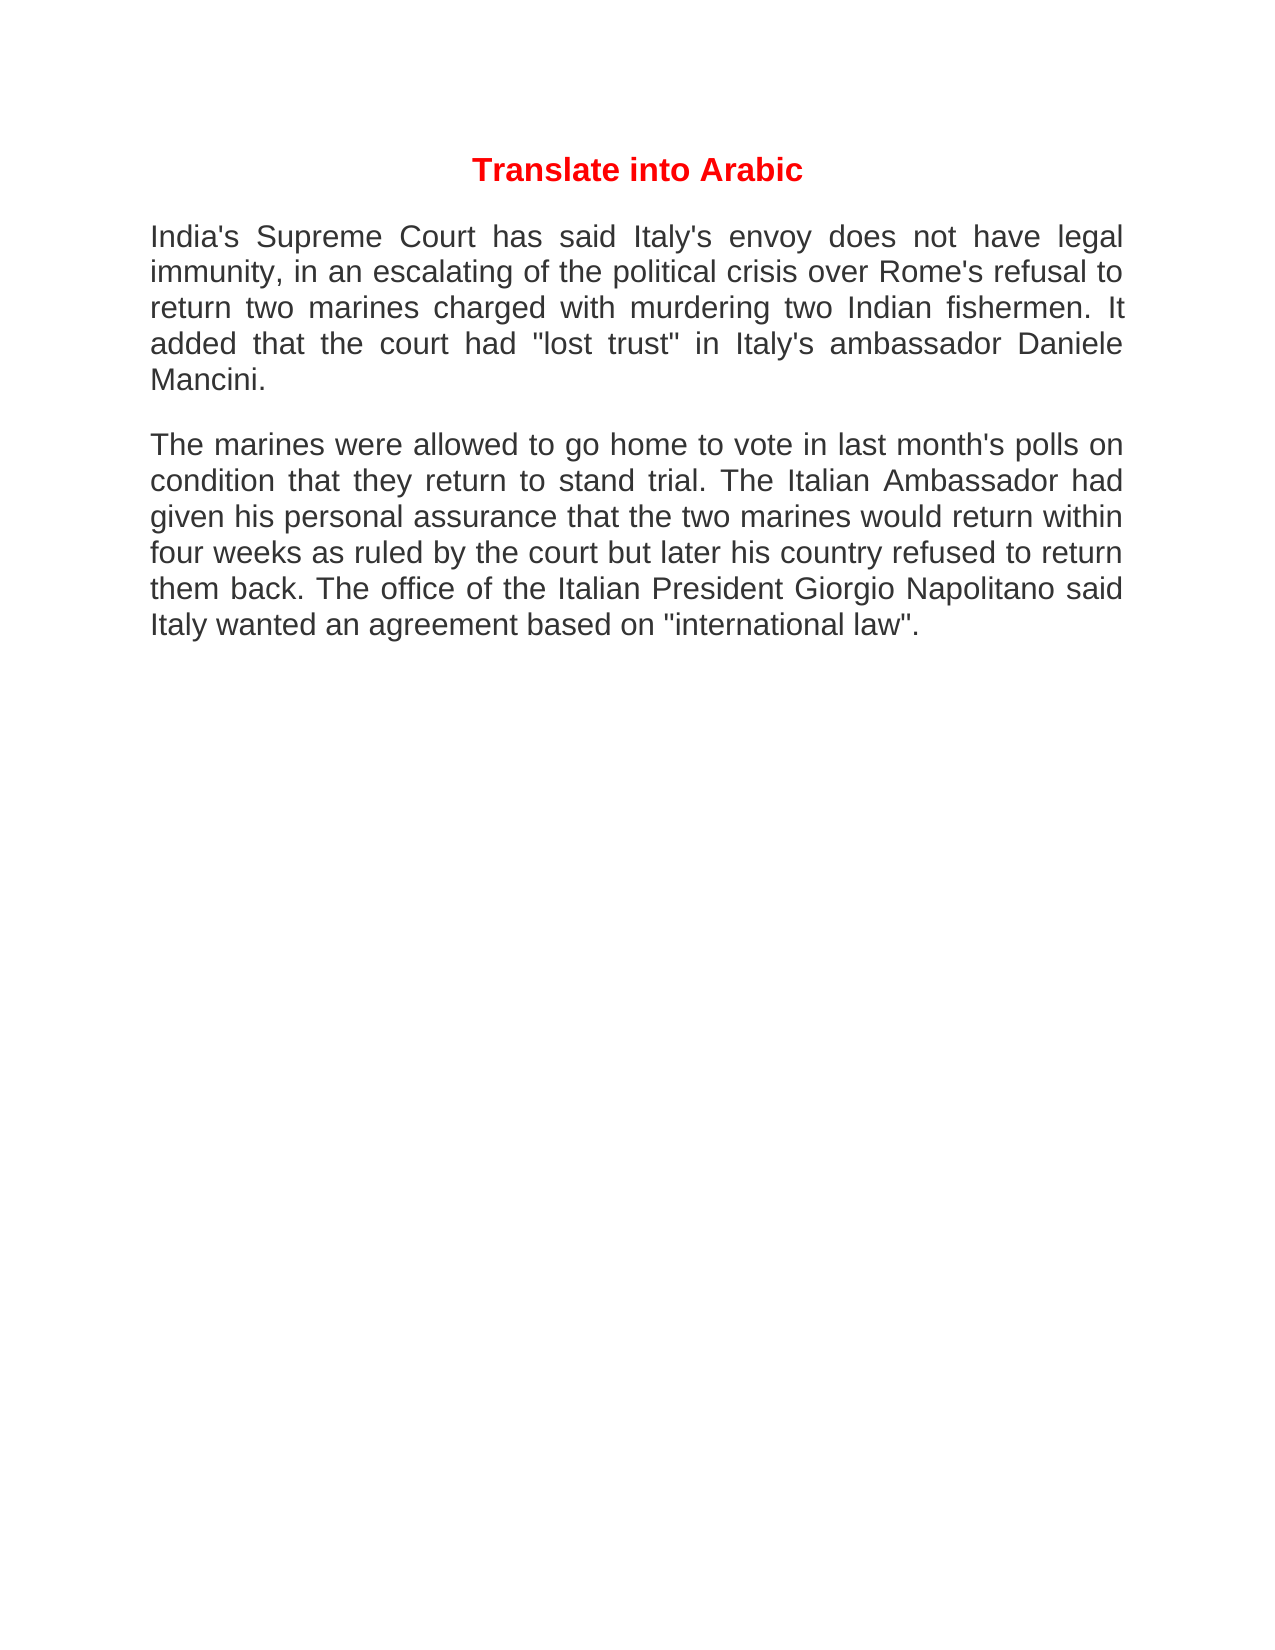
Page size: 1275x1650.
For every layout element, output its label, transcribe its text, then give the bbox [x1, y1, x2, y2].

text India's Supreme Court has said Italy's envoy does not have legal immunity, in an escalating of the political crisis over Rome's refusal to return two marines charged with murdering two Indian fishermen. It added that the court had "lost trust" in Italy's ambassador Daniele Mancini. [150, 218, 1125, 397]
text Translate into Arabic [150, 150, 1125, 188]
text The marines were allowed to go home to vote in last month's polls on condition that they return to stand trial. The Italian Ambassador had given his personal assurance that the two marines would return within four weeks as ruled by the court but later his country refused to return them back. The office of the Italian President Giorgio Napolitano said Italy wanted an agreement based on "international law". [150, 426, 1125, 642]
